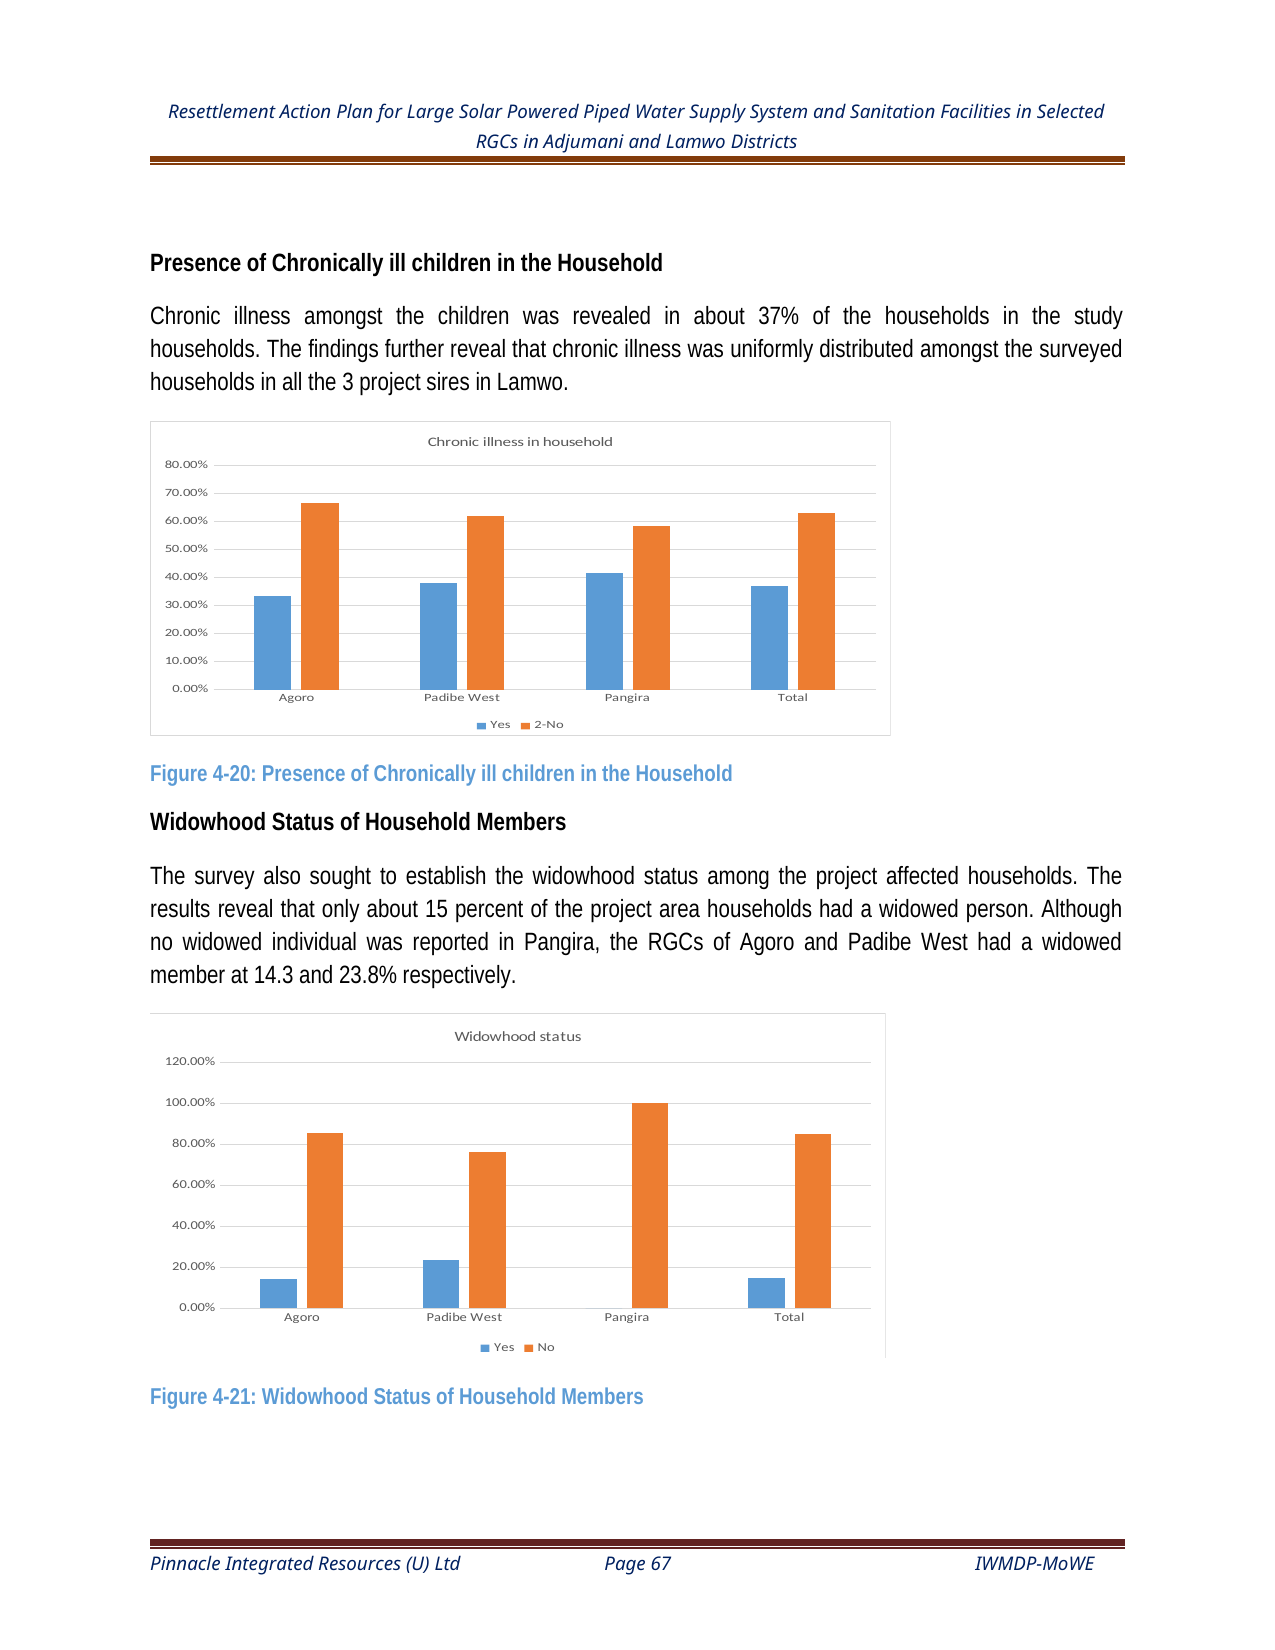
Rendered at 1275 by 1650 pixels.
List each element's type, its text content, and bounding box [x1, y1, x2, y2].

text Chronic illness amongst the children was revealed in about 37% of the households in the study households. The findings further reveal that chronic illness was uniformly distributed amongst the surveyed households in all the 3 project sires in Lamwo. [150, 301, 1125, 396]
text Widowhood Status of Household Members [150, 807, 1125, 836]
text The survey also sought to establish the widowhood status among the project affected households. The results reveal that only about 15 percent of the project area households had a widowed person. Although no widowed individual was reported in Pangira, the RGCs of Agoro and Padibe West had a widowed member at 14.3 and 23.8% respectively. [150, 861, 1125, 988]
text Figure 4-20: Presence of Chronically ill children in the Household [150, 760, 1125, 787]
text Presence of Chronically ill children in the Household [150, 248, 1125, 276]
text Figure 4-21: Widowhood Status of Household Members [150, 1383, 1125, 1409]
